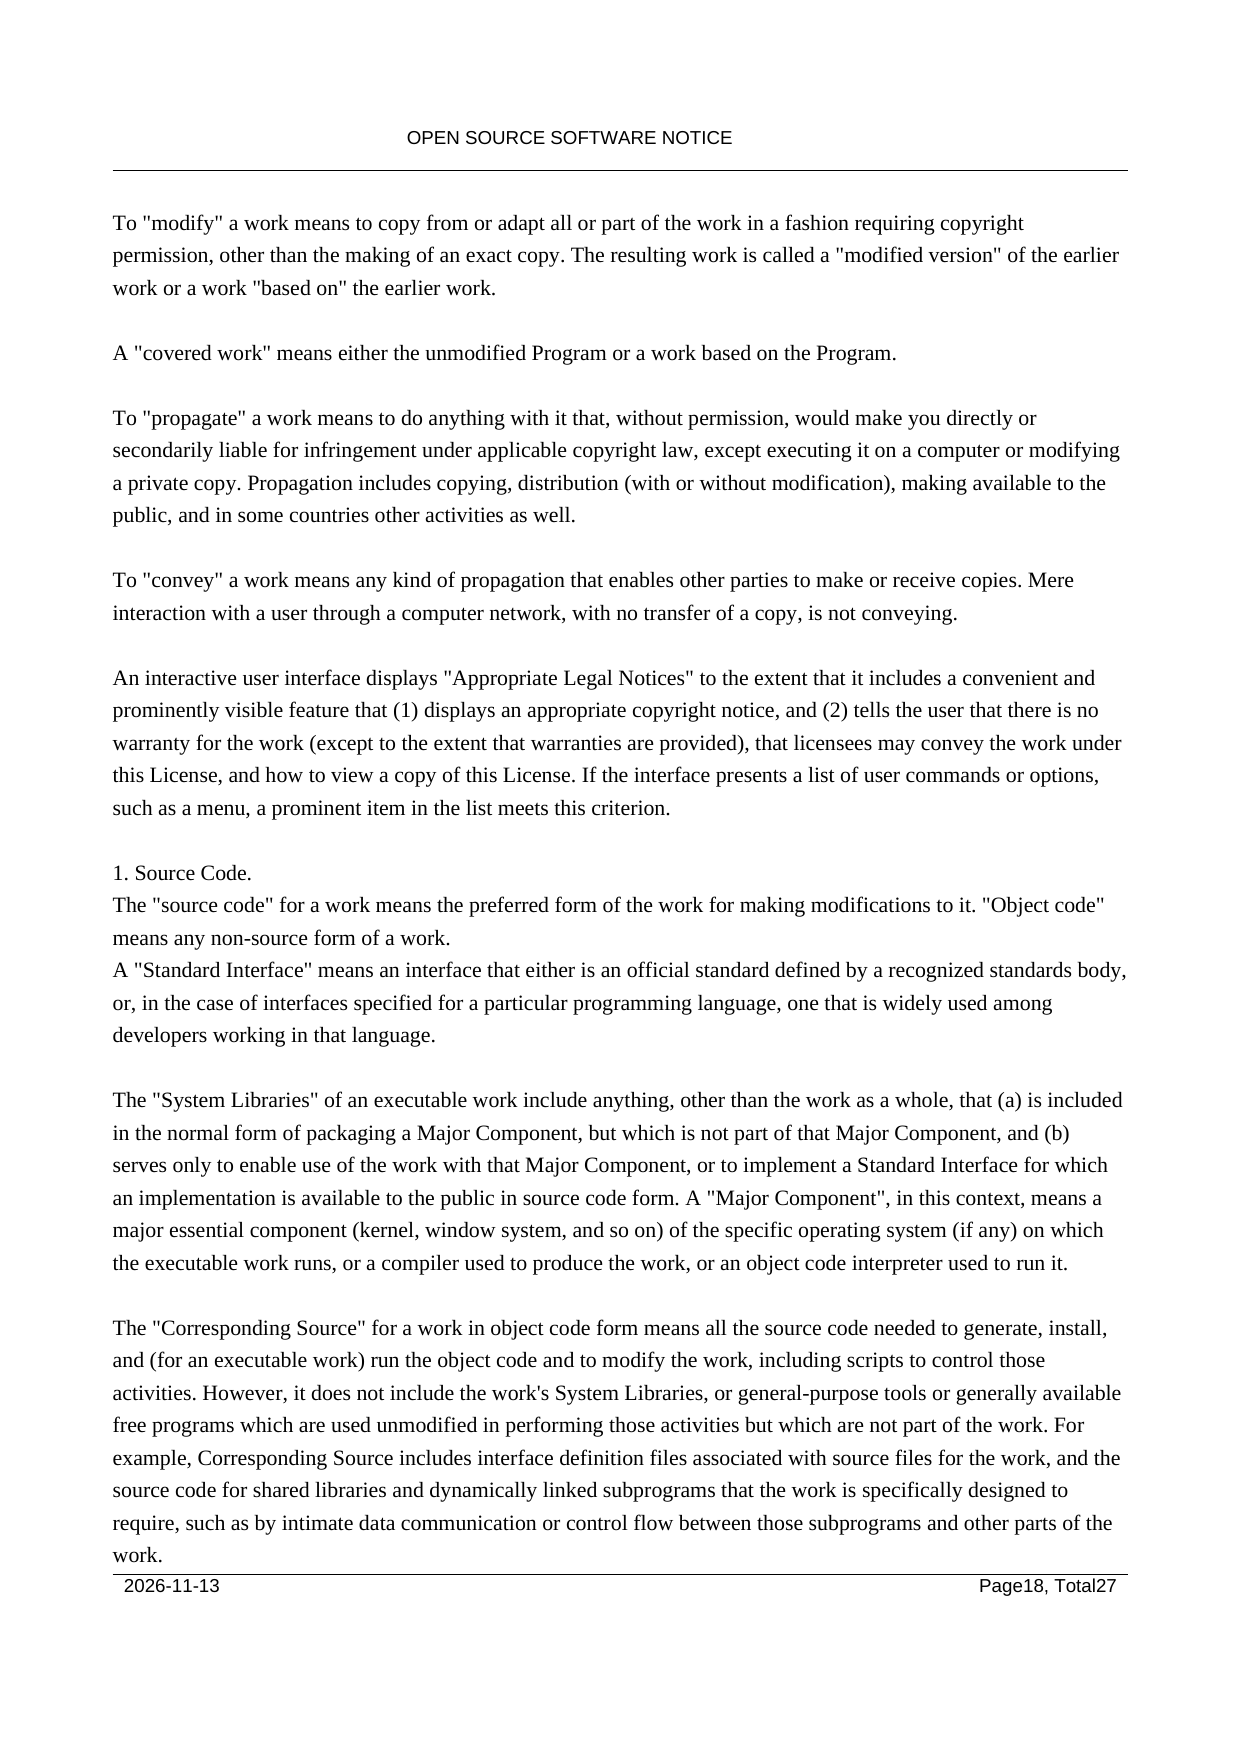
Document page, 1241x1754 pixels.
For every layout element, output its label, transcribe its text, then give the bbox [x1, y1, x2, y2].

text A "covered work" means either the unmodified Program or a work based on the Program. [112, 336, 1128, 369]
text The "System Libraries" of an executable work include anything, other than the work as a whole, that (a) is included in the normal form of packaging a Major Component, but which is not part of that Major Component, and (b) serves only to enable use of the work with that Major Component, or to implement a Standard Interface for which an implementation is available to the public in source code form. A "Major Component", in this context, means a major essential component (kernel, window system, and so on) of the specific operating system (if any) on which the executable work runs, or a compiler used to produce the work, or an object code interpreter used to run it. [112, 1084, 1128, 1279]
text The "Corresponding Source" for a work in object code form means all the source code needed to generate, install, and (for an executable work) run the object code and to modify the work, including scripts to control those activities. However, it does not include the work's System Libraries, or general-purpose tools or generally available free programs which are used unmodified in performing those activities but which are not part of the work. For example, Corresponding Source includes interface definition files associated with source files for the work, and the source code for shared libraries and dynamically linked subprograms that the work is specifically designed to require, such as by intimate data communication or control flow between those subprograms and other parts of the work. [112, 1311, 1128, 1571]
text To "modify" a work means to copy from or adapt all or part of the work in a fashion requiring copyright permission, other than the making of an exact copy. The resulting work is called a "modified version" of the earlier work or a work "based on" the earlier work. [112, 206, 1128, 304]
text To "propagate" a work means to do anything with it that, without permission, would make you directly or secondarily liable for infringement under applicable copyright law, except executing it on a computer or modifying a private copy. Propagation includes copying, distribution (with or without modification), making available to the public, and in some countries other activities as well. [112, 401, 1128, 531]
text 1. Source Code. [112, 856, 1128, 889]
text A "Standard Interface" means an interface that either is an official standard defined by a recognized standards body, or, in the case of interfaces specified for a particular programming language, one that is widely used among developers working in that language. [112, 954, 1128, 1051]
text The "source code" for a work means the preferred form of the work for making modifications to it. "Object code" means any non-source form of a work. [112, 889, 1128, 954]
text To "convey" a work means any kind of propagation that enables other parties to make or receive copies. Mere interaction with a user through a computer network, with no transfer of a copy, is not conveying. [112, 564, 1128, 629]
text An interactive user interface displays "Appropriate Legal Notices" to the extent that it includes a convenient and prominently visible feature that (1) displays an appropriate copyright notice, and (2) tells the user that there is no warranty for the work (except to the extent that warranties are provided), that licensees may convey the work under this License, and how to view a copy of this License. If the interface presents a list of user commands or options, such as a menu, a prominent item in the list meets this criterion. [112, 661, 1128, 824]
